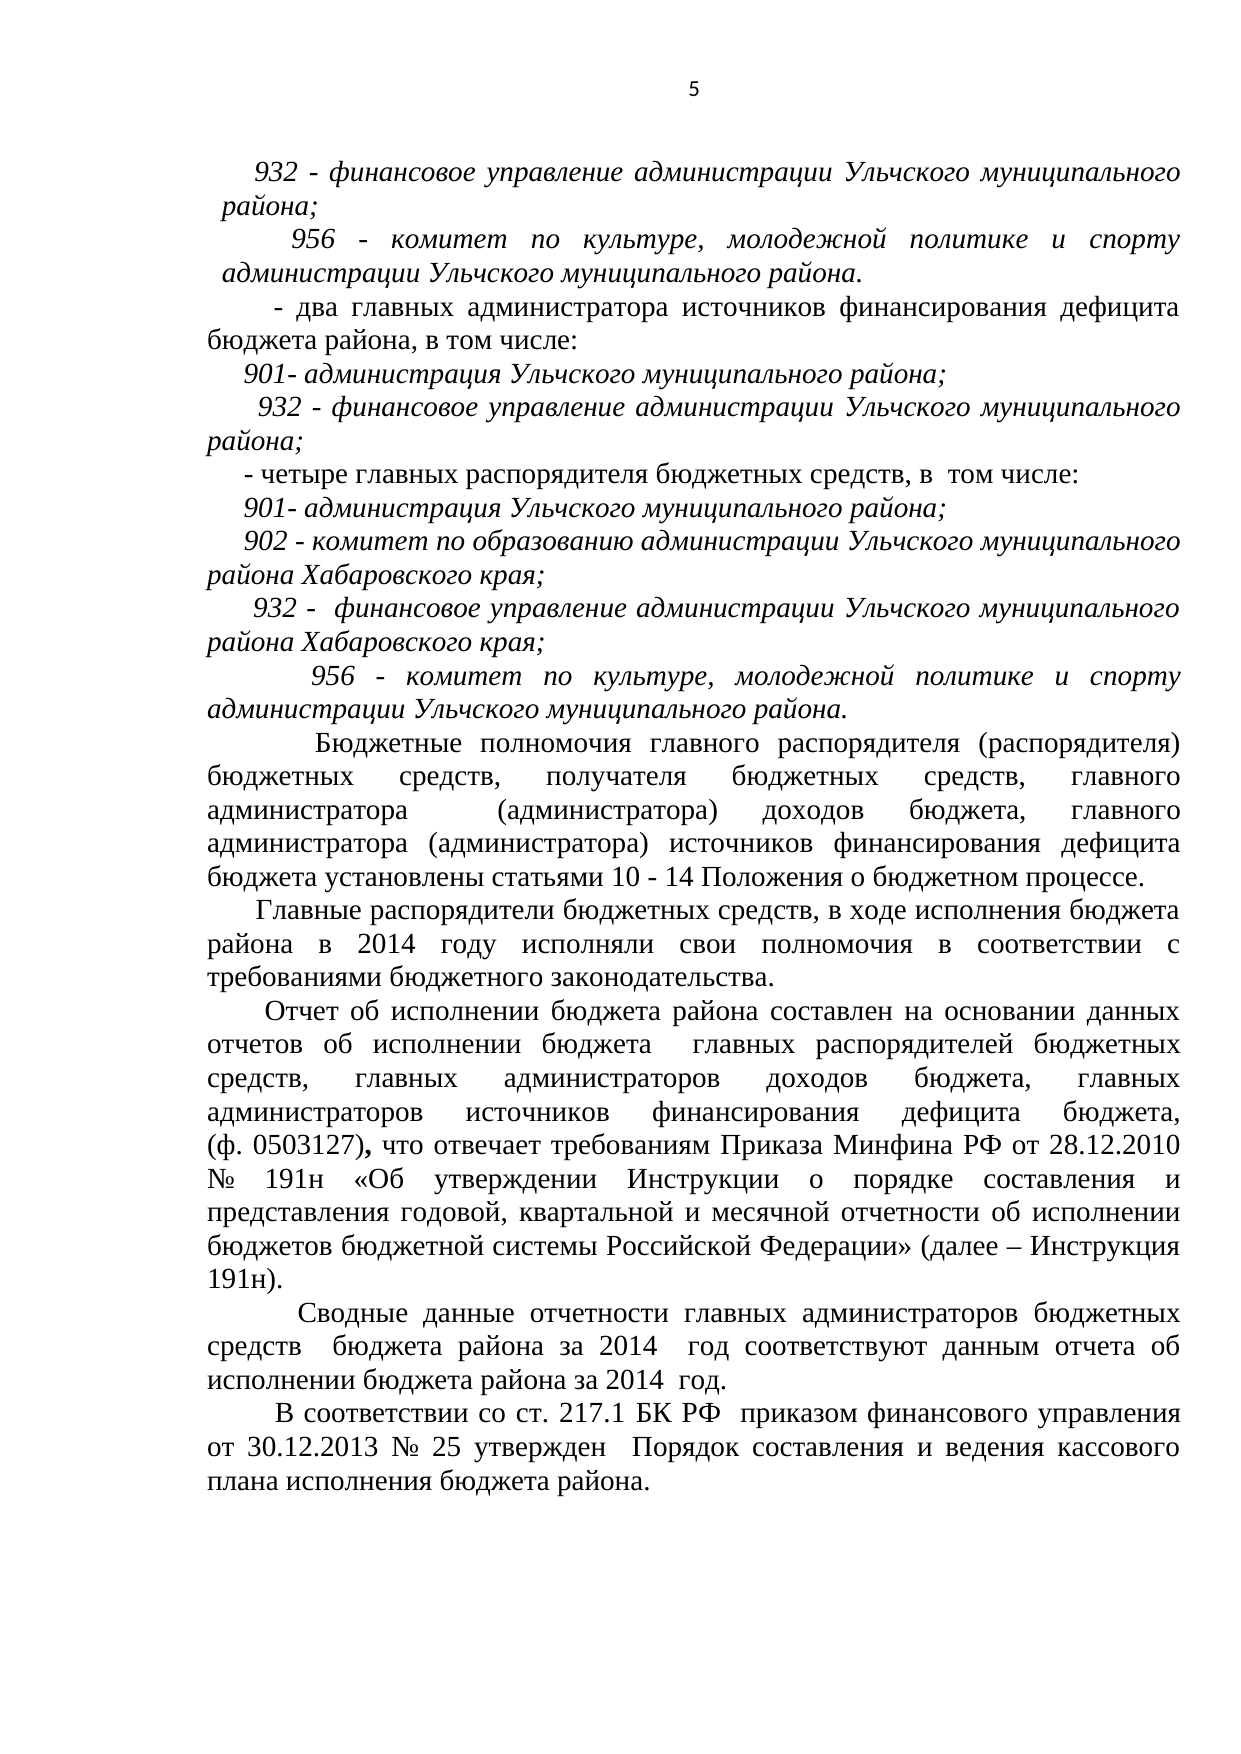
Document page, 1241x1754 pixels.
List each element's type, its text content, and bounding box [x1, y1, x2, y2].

text Главные распорядители бюджетных средств, в ходе исполнения бюджета района в 2014 году исполняли свои полномочия в соответствии с требованиями бюджетного законодательства. [207, 892, 1181, 993]
text В соответствии со ст. 217.1 БК РФ приказом финансового управления от 30.12.2013 № 25 утвержден Порядок составления и ведения кассового плана исполнения бюджета района. [207, 1396, 1181, 1496]
text 956 - комитет по культуре, молодежной политике и спорту администрации Ульчского муниципального района. [207, 658, 1181, 725]
text 902 - комитет по образованию администрации Ульчского муниципального района Хабаровского края; [207, 523, 1181, 591]
text Сводные данные отчетности главных администраторов бюджетных средств бюджета района за 2014 год соответствуют данным отчета об исполнении бюджета района за 2014 год. [207, 1295, 1181, 1396]
text Отчет об исполнении бюджета района составлен на основании данных отчетов об исполнении бюджета главных распорядителей бюджетных средств, главных администраторов доходов бюджета, главных администраторов источников финансирования дефицита бюджета, (ф. 0503127), что отвечает требованиям Приказа Минфина РФ от 28.12.2010 № 191н «Об утверждении Инструкции о порядке составления и представления годовой, квартальной и месячной отчетности об исполнении бюджетов бюджетной системы Российской Федерации» (далее – Инструкция 191н). [207, 993, 1181, 1295]
text 956 - комитет по культуре, молодежной политике и спорту администрации Ульчского муниципального района. [222, 222, 1181, 289]
text - два главных администратора источников финансирования дефицита бюджета района, в том числе: [207, 289, 1181, 356]
text 932 - финансовое управление администрации Ульчского муниципального района; [207, 389, 1181, 456]
text 901- администрация Ульчского муниципального района; [207, 490, 1181, 523]
text Бюджетные полномочия главного распорядителя (распорядителя) бюджетных средств, получателя бюджетных средств, главного администратора (администратора) доходов бюджета, главного администратора (администратора) источников финансирования дефицита бюджета установлены статьями 10 - 14 Положения о бюджетном процессе. [207, 725, 1181, 892]
text - четыре главных распорядителя бюджетных средств, в том числе: [222, 456, 1181, 490]
text 932 - финансовое управление администрации Ульчского муниципального района Хабаровского края; [207, 591, 1181, 658]
text 901- администрация Ульчского муниципального района; [207, 356, 1181, 389]
text 932 - финансовое управление администрации Ульчского муниципального района; [222, 154, 1181, 222]
